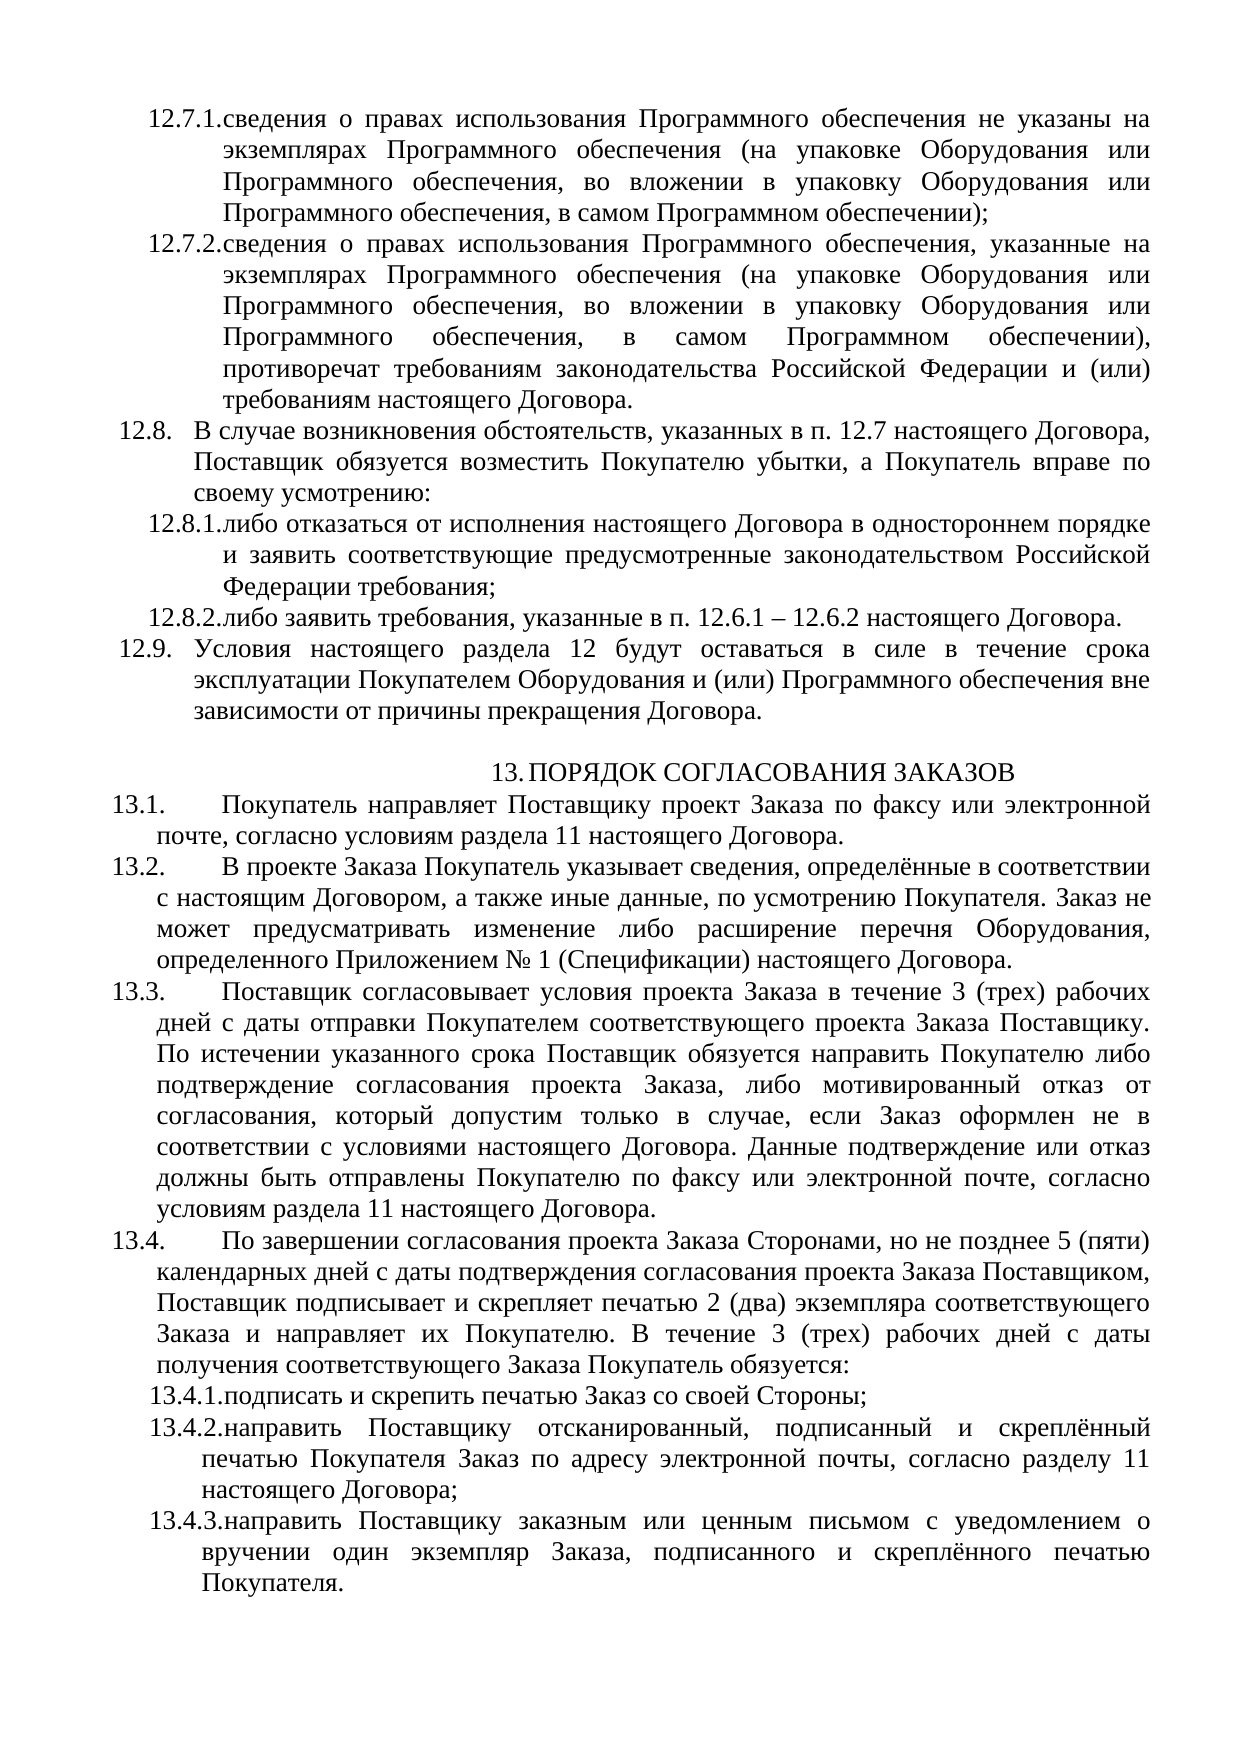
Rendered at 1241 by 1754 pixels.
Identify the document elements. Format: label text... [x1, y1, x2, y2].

list Покупатель направляет Поставщику проект Заказа по факсу или электронной почте, согласно условиям раздела 11 настоящего Договора. [111, 788, 1152, 850]
list либо отказаться от исполнения настоящего Договора в одностороннем порядке и заявить соответствующие предусмотренные законодательством Российской Федерации требования; [148, 507, 1152, 601]
list либо заявить требования, указанные в п. 12.6.1 – 12.6.2 настоящего Договора. [148, 601, 1152, 632]
list сведения о правах использования Программного обеспечения, указанные на экземплярах Программного обеспечения (на упаковке Оборудования или Программного обеспечения, во вложении в упаковку Оборудования или Программного обеспечения, в самом Программном обеспечении), противоречат требованиям законодательства Российской Федерации и (или) требованиям настоящего Договора. [148, 227, 1152, 414]
list По завершении согласования проекта Заказа Сторонами, но не позднее 5 (пяти) календарных дней с даты подтверждения согласования проекта Заказа Поставщиком, Поставщик подписывает и скрепляет печатью 2 (два) экземпляра соответствующего Заказа и направляет их Покупателю. В течение 3 (трех) рабочих дней с даты получения соответствующего Заказа Покупатель обязуется: [111, 1224, 1152, 1379]
list сведения о правах использования Программного обеспечения не указаны на экземплярах Программного обеспечения (на упаковке Оборудования или Программного обеспечения, во вложении в упаковку Оборудования или Программного обеспечения, в самом Программном обеспечении); [148, 102, 1152, 227]
list В проекте Заказа Покупатель указывает сведения, определённые в соответствии с настоящим Договором, а также иные данные, по усмотрению Покупателя. Заказ не может предусматривать изменение либо расширение перечня Оборудования, определенного Приложением № 1 (Спецификации) настоящего Договора. [111, 850, 1152, 974]
list подписать и скрепить печатью Заказ со своей Стороны; [149, 1379, 1152, 1411]
list направить Поставщику заказным или ценным письмом с уведомлением о вручении один экземпляр Заказа, подписанного и скреплённого печатью Покупателя. [149, 1504, 1152, 1597]
list ПОРЯДОК СОГЛАСОВАНИЯ ЗАКАЗОВ [354, 757, 1152, 788]
list Поставщик согласовывает условия проекта Заказа в течение 3 (трех) рабочих дней с даты отправки Покупателем соответствующего проекта Заказа Поставщику. По истечении указанного срока Поставщик обязуется направить Покупателю либо подтверждение согласования проекта Заказа, либо мотивированный отказ от согласования, который допустим только в случае, если Заказ оформлен не в соответствии с условиями настоящего Договора. Данные подтверждение или отказ должны быть отправлены Покупателю по факсу или электронной почте, согласно условиям раздела 11 настоящего Договора. [111, 974, 1152, 1224]
list направить Поставщику отсканированный, подписанный и скреплённый печатью Покупателя Заказ по адресу электронной почты, согласно разделу 11 настоящего Договора; [149, 1411, 1152, 1504]
list Условия настоящего раздела 12 будут оставаться в силе в течение срока эксплуатации Покупателем Оборудования и (или) Программного обеспечения вне зависимости от причины прекращения Договора. [118, 632, 1152, 725]
list В случае возникновения обстоятельств, указанных в п. 12.7 настоящего Договора, Поставщик обязуется возместить Покупателю убытки, а Покупатель вправе по своему усмотрению: [118, 414, 1152, 507]
